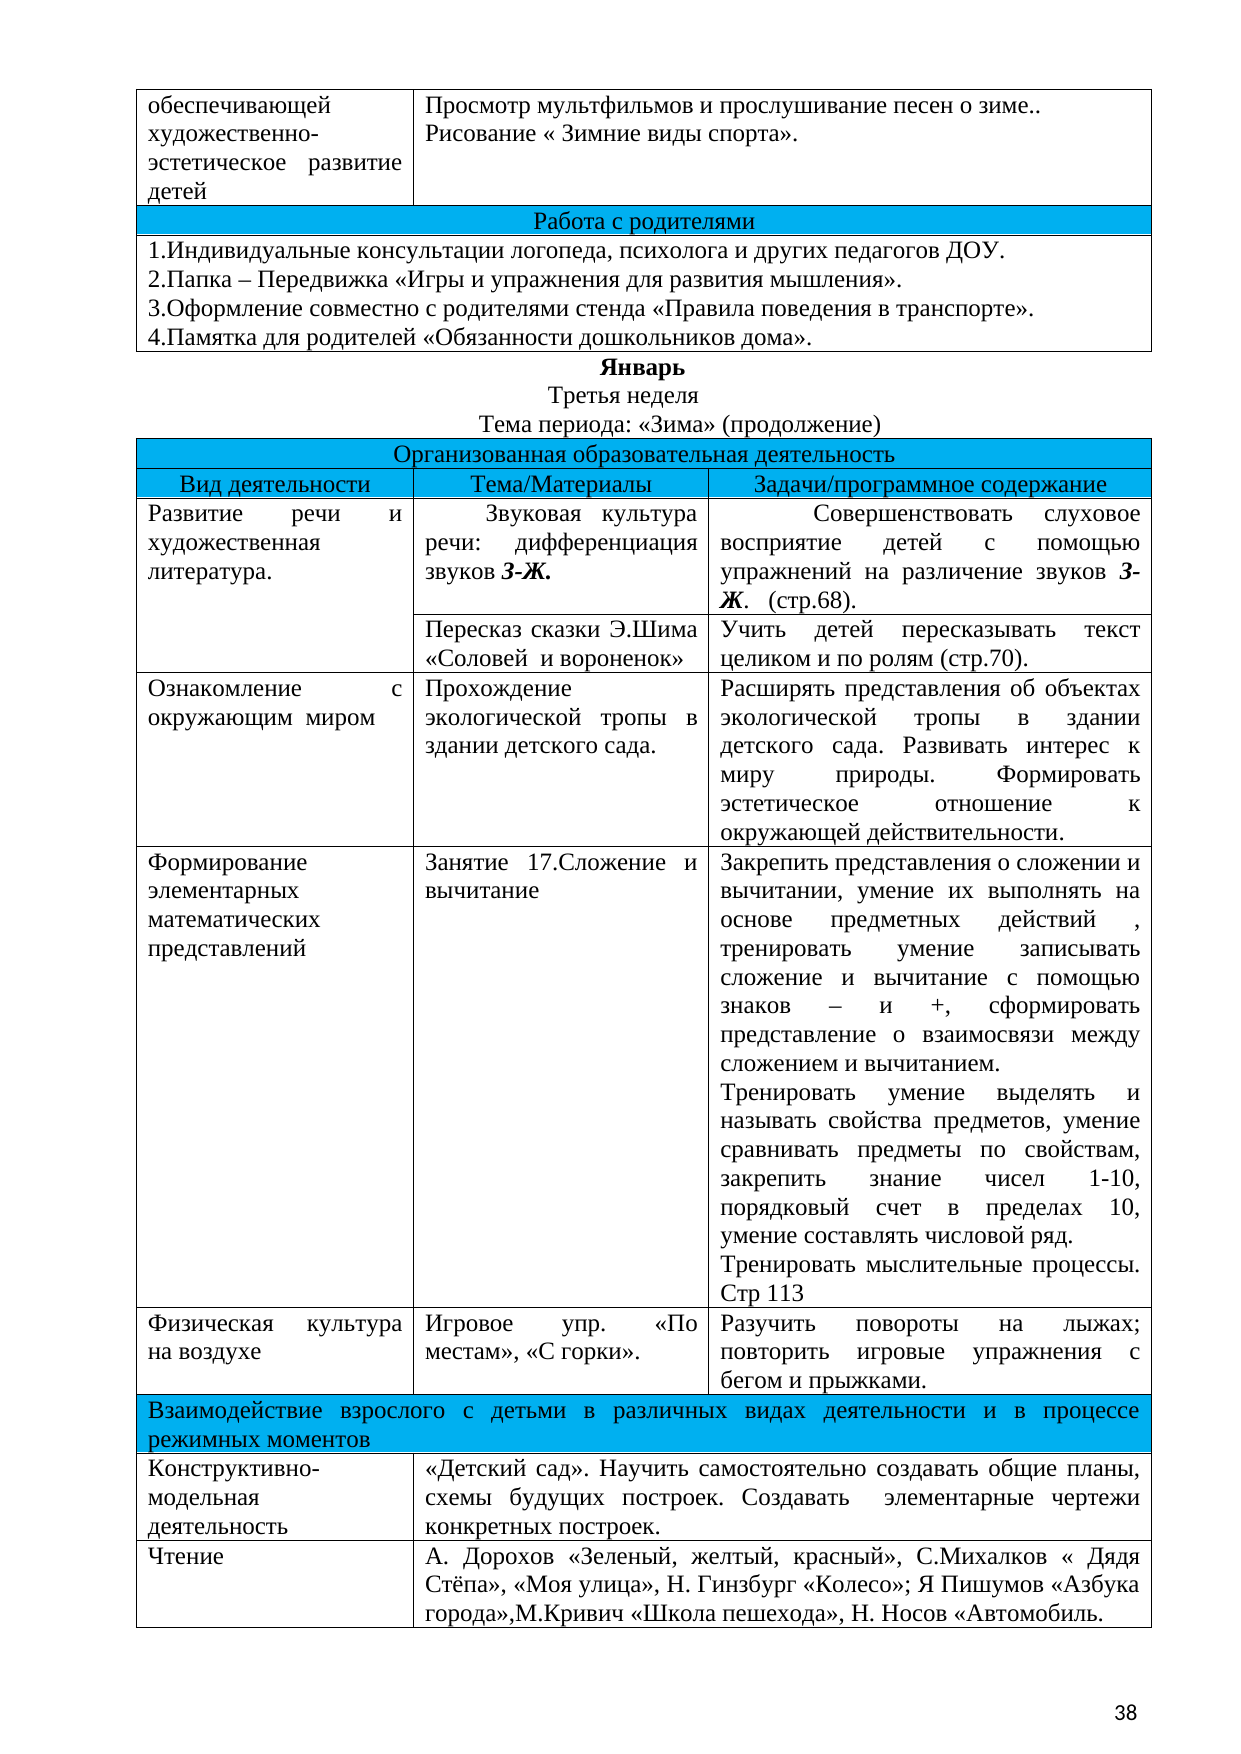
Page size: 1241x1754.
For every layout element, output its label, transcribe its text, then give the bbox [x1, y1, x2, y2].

table_cell Закрепить представления о сложении и вычитании, умение их выполнять на основе предметных действий , тренировать умение записывать сложение и вычитание с помощью знаков – и +, сформировать представление о взаимосвязи между сложением и вычитанием. Тренировать умение выделять и называть свойства предметов, умение сравнивать предметы по свойствам, закрепить знание чисел 1-10, порядковый счет в пределах 10, умение составлять числовой ряд. Тренировать мыслительные процессы. Стр 113 [709, 847, 1151, 1307]
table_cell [137, 90, 413, 205]
table_cell Разучить повороты на лыжах; повторить игровые упражнения с бегом и прыжками. [709, 1308, 1151, 1394]
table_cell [414, 90, 1151, 205]
table_cell А. Дорохов «Зеленый, желтый, красный», С.Михалков « Дядя Стёпа», «Моя улица», Н. Гинзбург «Колесо»; Я Пишумов «Азбука города»,М.Кривич «Школа пешехода», Н. Носов «Автомобиль. [414, 1541, 1151, 1627]
table_cell «Детский сад». Научить самостоятельно создавать общие планы, схемы будущих построек. Создавать элементарные чертежи конкретных построек. [414, 1454, 1151, 1540]
table_header Организованная образовательная деятельность [137, 439, 1151, 468]
text Январь [148, 352, 1137, 380]
table_cell Вид деятельности [137, 469, 413, 497]
table_cell Прохождение экологической тропы в здании детского сада. [414, 673, 708, 846]
table_cell Учить детей пересказывать текст целиком и по ролям (стр.70). [709, 615, 1151, 672]
table_cell Физическая культура на воздухе [137, 1308, 413, 1394]
table_cell Занятие 17.Сложение и вычитание [414, 847, 708, 1307]
table_cell Звуковая культура речи: дифференциация звуков З-Ж. [414, 499, 708, 613]
table_cell Пересказ сказки Э.Шима «Соловей и вороненок» [414, 615, 708, 672]
table_cell Игровое упр. «По местам», «С горки». [414, 1308, 708, 1394]
table_cell Взаимодействие взрослого с детьми в различных видах деятельности и в процессе режимных моментов [137, 1395, 1151, 1452]
list Тема периода: «Зима» (продолжение) [223, 409, 1137, 438]
table_cell Формирование элементарных математических представлений [137, 847, 413, 1307]
table_cell Задачи/программное содержание [709, 469, 1151, 497]
table_cell Конструктивно-модельная деятельность [137, 1454, 413, 1540]
table_cell Развитие речи и художественная литература. [137, 499, 413, 672]
table_cell Расширять представления об объектах экологической тропы в здании детского сада. Развивать интерес к миру природы. Формировать эстетическое отношение к окружающей действительности. [709, 673, 1151, 846]
list Третья неделя [223, 380, 1137, 409]
table_cell Чтение [137, 1541, 413, 1627]
table_cell Совершенствовать слуховое восприятие детей с помощью упражнений на различение звуков З-Ж. (стр.68). [709, 499, 1151, 613]
table_cell Тема/Материалы [414, 469, 708, 497]
table_cell Работа с родителями [137, 206, 1151, 234]
table_cell Ознакомление с окружающим миром [137, 673, 413, 846]
table_cell 1.Индивидуальные консультации логопеда, психолога и других педагогов ДОУ. 2.Папка – Передвижка «Игры и упражнения для развития мышления». 3.Оформление совместно с родителями стенда «Правила поведения в транспорте». 4.Памятка для родителей «Обязанности дошкольников дома». [137, 236, 1151, 351]
